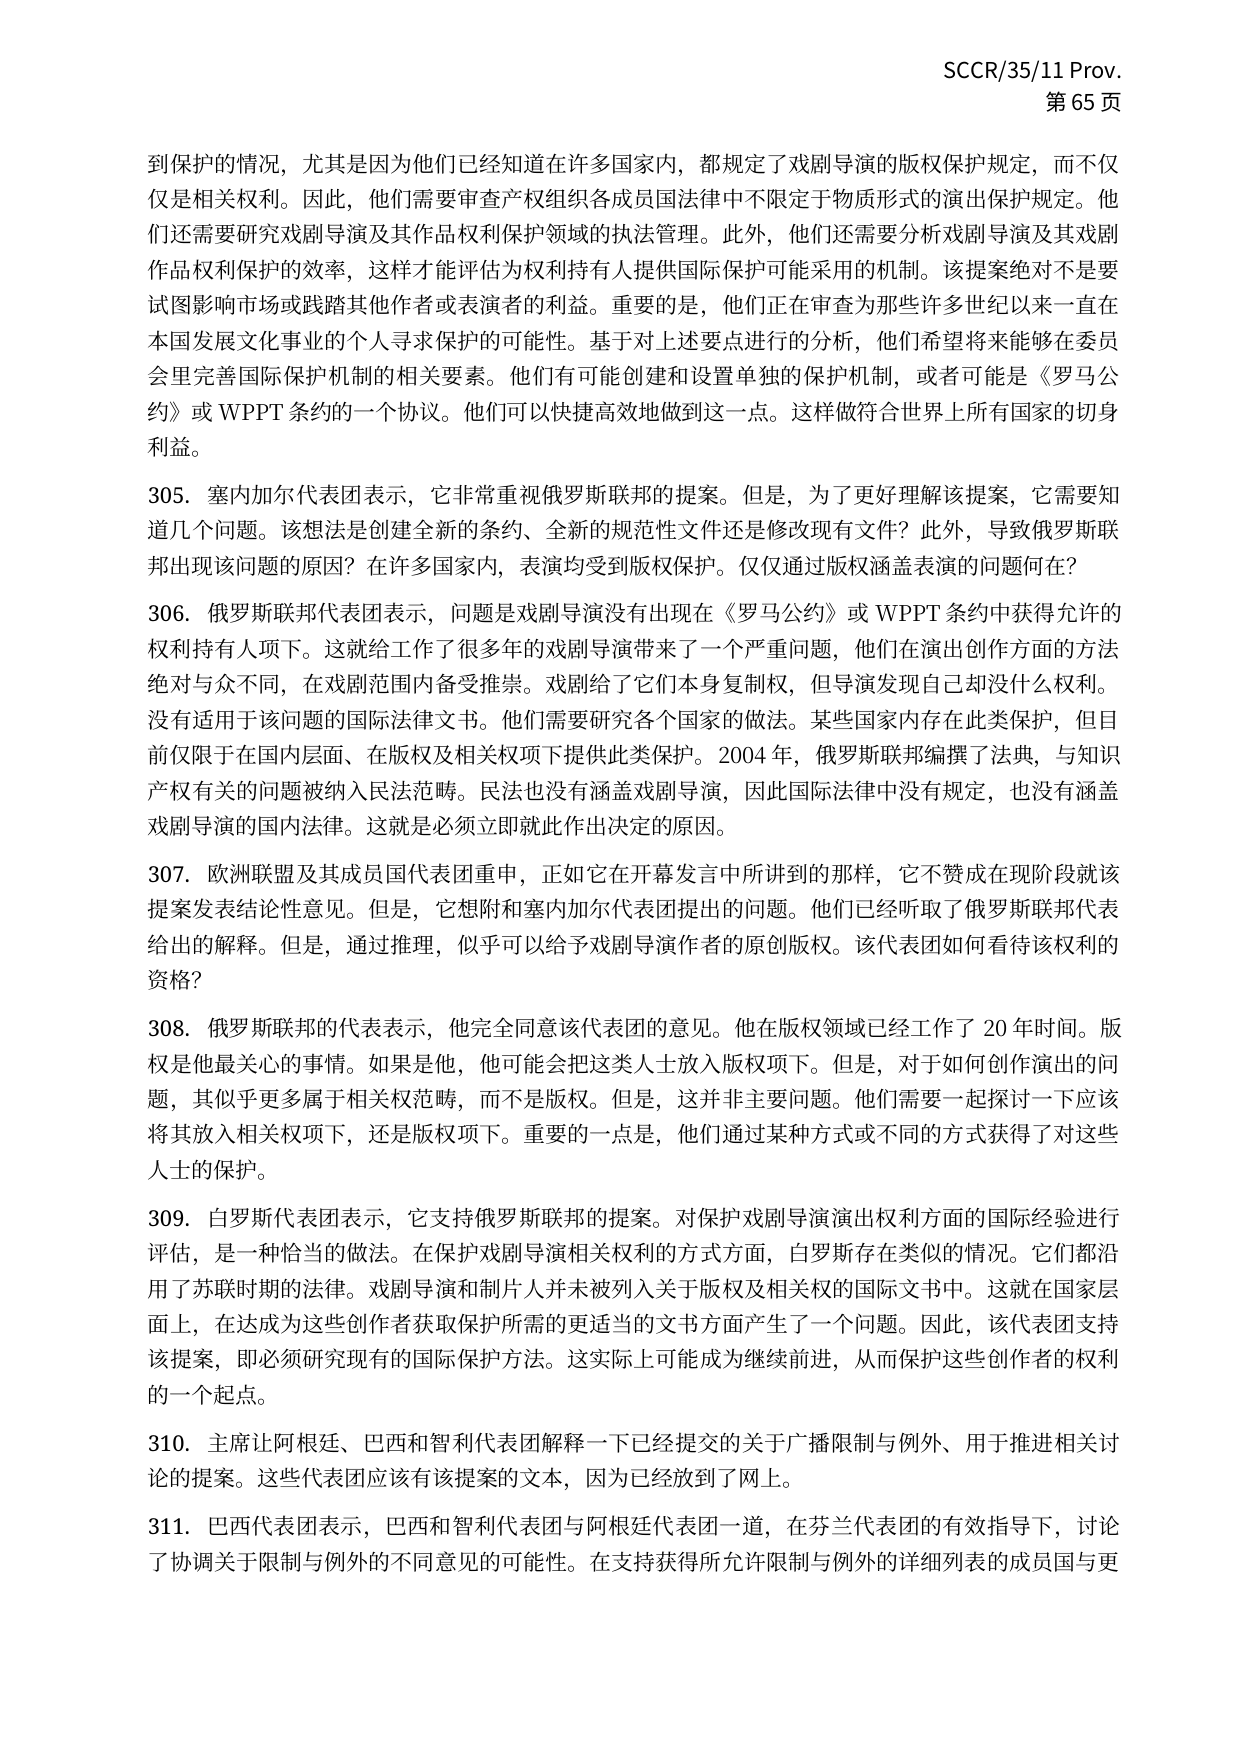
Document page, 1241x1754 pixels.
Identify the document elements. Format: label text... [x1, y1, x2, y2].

list 塞内加尔代表团表示，它非常重视俄罗斯联邦的提案。但是，为了更好理解该提案，它需要知道几个问题。该想法是创建全新的条约、全新的规范性文件还是修改现有文件？此外，导致俄罗斯联邦出现该问题的原因？在许多国家内，表演均受到版权保护。仅仅通过版权涵盖表演的问题何在？ [148, 474, 1122, 580]
list 俄罗斯联邦代表团表示，问题是戏剧导演没有出现在《罗马公约》或WPPT条约中获得允许的权利持有人项下。这就给工作了很多年的戏剧导演带来了一个严重问题，他们在演出创作方面的方法绝对与众不同，在戏剧范围内备受推崇。戏剧给了它们本身复制权，但导演发现自己却没什么权利。没有适用于该问题的国际法律文书。他们需要研究各个国家的做法。某些国家内存在此类保护，但目前仅限于在国内层面、在版权及相关权项下提供此类保护。2004年，俄罗斯联邦编撰了法典，与知识产权有关的问题被纳入民法范畴。民法也没有涵盖戏剧导演，因此国际法律中没有规定，也没有涵盖戏剧导演的国内法律。这就是必须立即就此作出决定的原因。 [148, 593, 1122, 841]
list 欧洲联盟及其成员国代表团重申，正如它在开幕发言中所讲到的那样，它不赞成在现阶段就该提案发表结论性意见。但是，它想附和塞内加尔代表团提出的问题。他们已经听取了俄罗斯联邦代表给出的解释。但是，通过推理，似乎可以给予戏剧导演作者的原创版权。该代表团如何看待该权利的资格？ [148, 853, 1122, 995]
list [148, 143, 1122, 462]
list 白罗斯代表团表示，它支持俄罗斯联邦的提案。对保护戏剧导演演出权利方面的国际经验进行评估，是一种恰当的做法。在保护戏剧导演相关权利的方式方面，白罗斯存在类似的情况。它们都沿用了苏联时期的法律。戏剧导演和制片人并未被列入关于版权及相关权的国际文书中。这就在国家层面上，在达成为这些创作者获取保护所需的更适当的文书方面产生了一个问题。因此，该代表团支持该提案，即必须研究现有的国际保护方法。这实际上可能成为继续前进，从而保护这些创作者的权利的一个起点。 [148, 1197, 1122, 1409]
list 主席让阿根廷、巴西和智利代表团解释一下已经提交的关于广播限制与例外、用于推进相关讨论的提案。这些代表团应该有该提案的文本，因为已经放到了网上。 [148, 1422, 1122, 1493]
list 俄罗斯联邦的代表表示，他完全同意该代表团的意见。他在版权领域已经工作了20年时间。版权是他最关心的事情。如果是他，他可能会把这类人士放入版权项下。但是，对于如何创作演出的问题，其似乎更多属于相关权范畴，而不是版权。但是，这并非主要问题。他们需要一起探讨一下应该将其放入相关权项下，还是版权项下。重要的一点是，他们通过某种方式或不同的方式获得了对这些人士的保护。 [148, 1007, 1122, 1184]
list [148, 1505, 1122, 1576]
